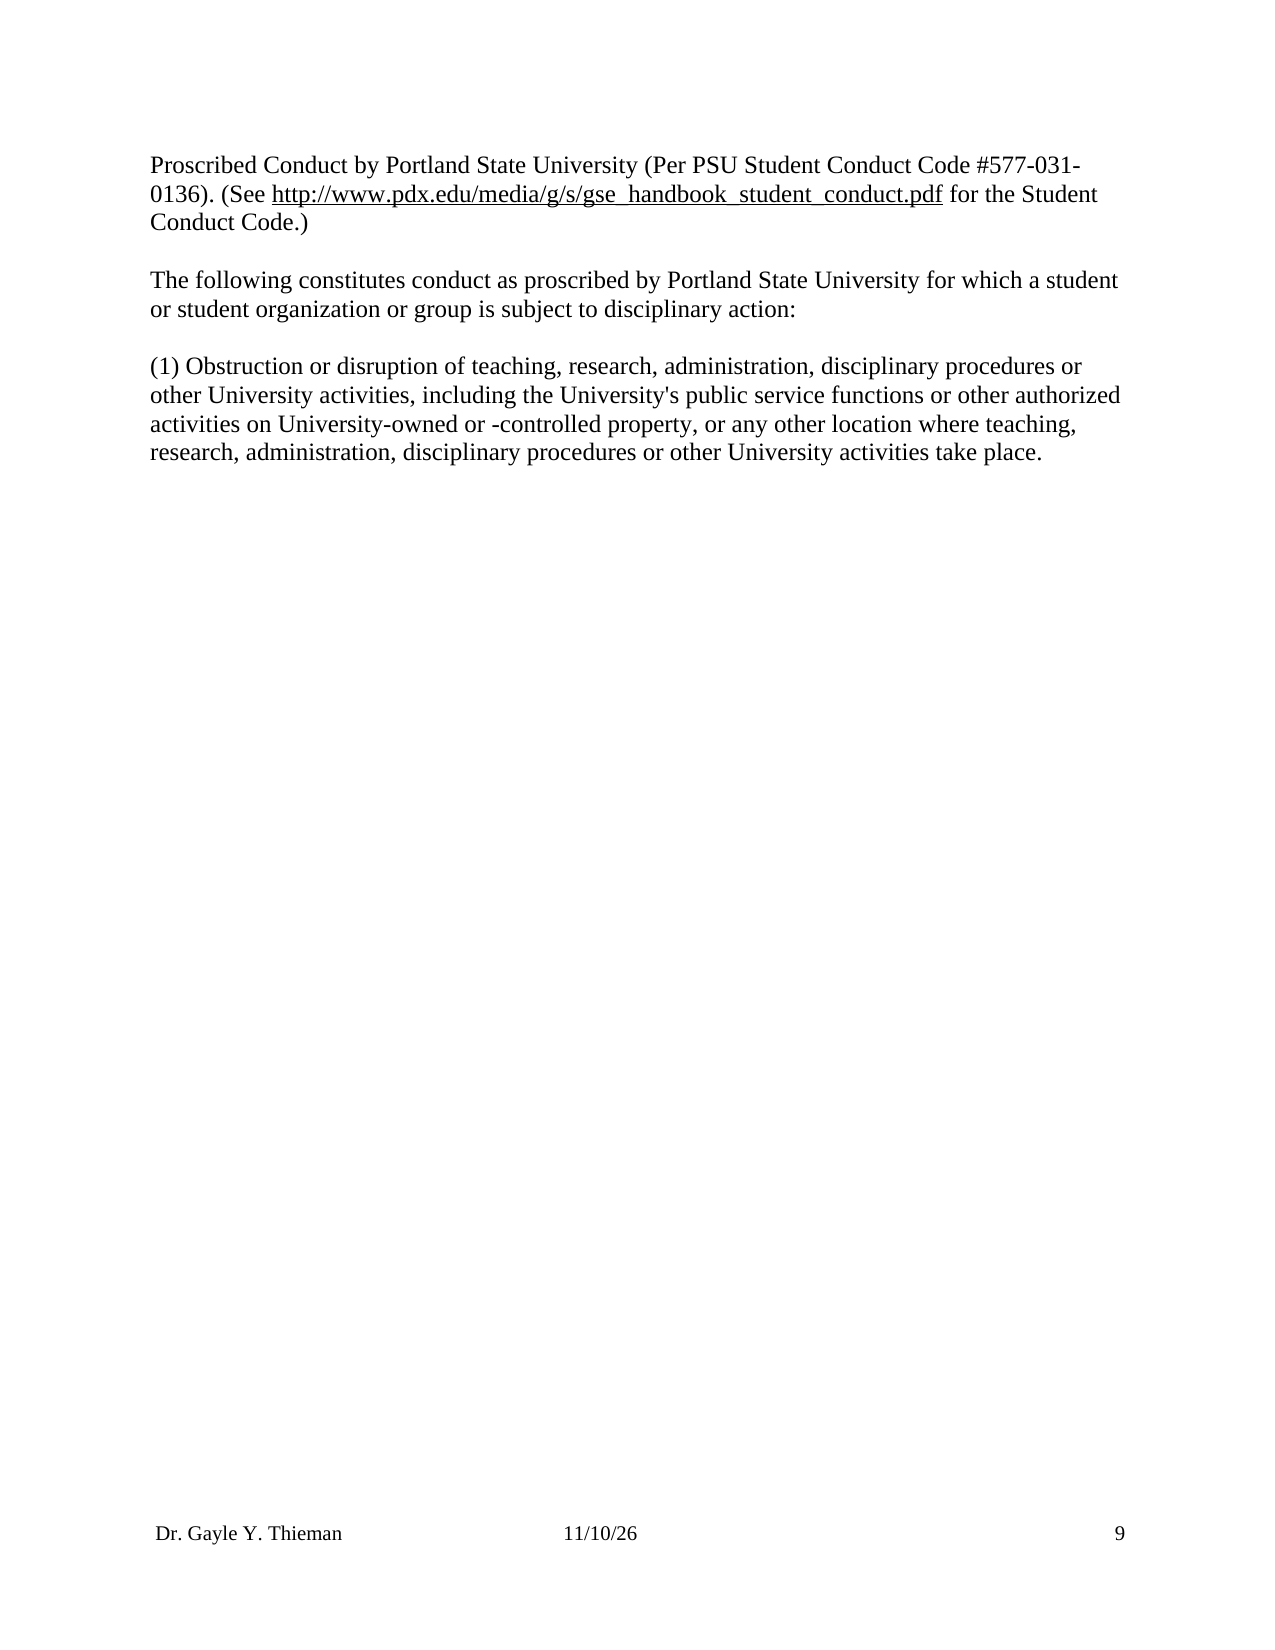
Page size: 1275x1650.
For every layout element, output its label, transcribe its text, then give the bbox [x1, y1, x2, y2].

text Proscribed Conduct by Portland State University (Per PSU Student Conduct Code #577-031-0136). (See http://www.pdx.edu/media/g/s/gse_handbook_student_conduct.pdf for the Student Conduct Code.) [150, 150, 1125, 236]
text The following constitutes conduct as proscribed by Portland State University for which a student or student organization or group is subject to disciplinary action: [150, 265, 1125, 322]
text (1) Obstruction or disruption of teaching, research, administration, disciplinary procedures or other University activities, including the University's public service functions or other authorized activities on University-owned or -controlled property, or any other location where teaching, research, administration, disciplinary procedures or other University activities take place. [150, 351, 1125, 466]
